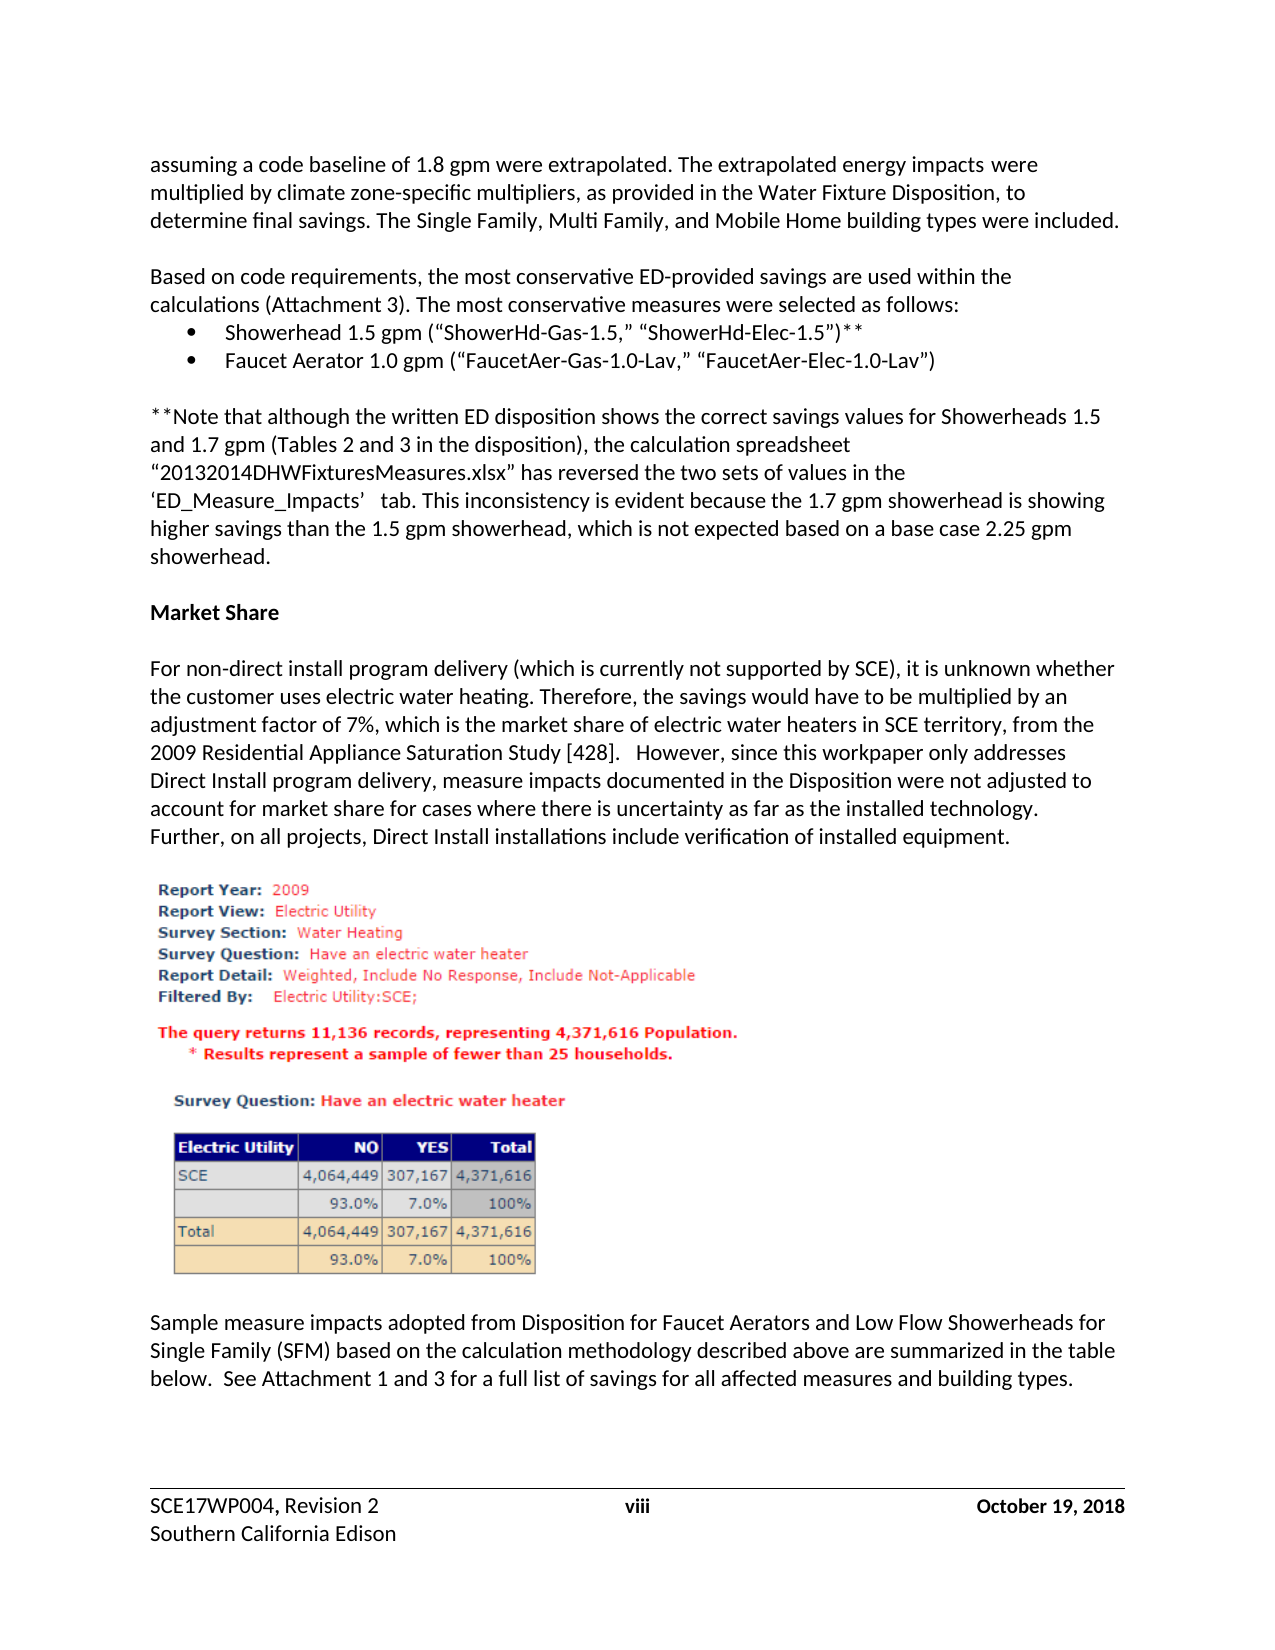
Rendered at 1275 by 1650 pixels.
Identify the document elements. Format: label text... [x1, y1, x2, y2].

text Based on code requirements, the most conservative ED-provided savings are used within the calculations (Attachment 3). The most conservative measures were selected as follows: [150, 262, 1125, 318]
text **Note that although the written ED disposition shows the correct savings values for Showerheads 1.5 and 1.7 gpm (Tables 2 and 3 in the disposition), the calculation spreadsheet “20132014DHWFixturesMeasures.xlsx” has reversed the two sets of values in the ‘ED_Measure_Impacts’ tab. This inconsistency is evident because the 1.7 gpm showerhead is showing higher savings than the 1.5 gpm showerhead, which is not expected based on a base case 2.25 gpm showerhead. [150, 402, 1125, 570]
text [150, 150, 1125, 234]
list Showerhead 1.5 gpm (“ShowerHd-Gas-1.5,” “ShowerHd-Elec-1.5”)** [187, 318, 1125, 346]
text Sample measure impacts adopted from Disposition for Faucet Aerators and Low Flow Showerheads for Single Family (SFM) based on the calculation methodology described above are summarized in the table below. See Attachment 1 and 3 for a full list of savings for all affected measures and building types. [150, 1308, 1125, 1392]
list Faucet Aerator 1.0 gpm (“FaucetAer-Gas-1.0-Lav,” “FaucetAer-Elec-1.0-Lav”) [187, 346, 1125, 374]
text Market Share [150, 598, 1125, 626]
picture [150, 878, 749, 1281]
text For non-direct install program delivery (which is currently not supported by SCE), it is unknown whether the customer uses electric water heating. Therefore, the savings would have to be multiplied by an adjustment factor of 7%, which is the market share of electric water heaters in SCE territory, from the 2009 Residential Appliance Saturation Study [428]. However, since this workpaper only addresses Direct Install program delivery, measure impacts documented in the Disposition were not adjusted to account for market share for cases where there is uncertainty as far as the installed technology. Further, on all projects, Direct Install installations include verification of installed equipment. [150, 654, 1125, 851]
